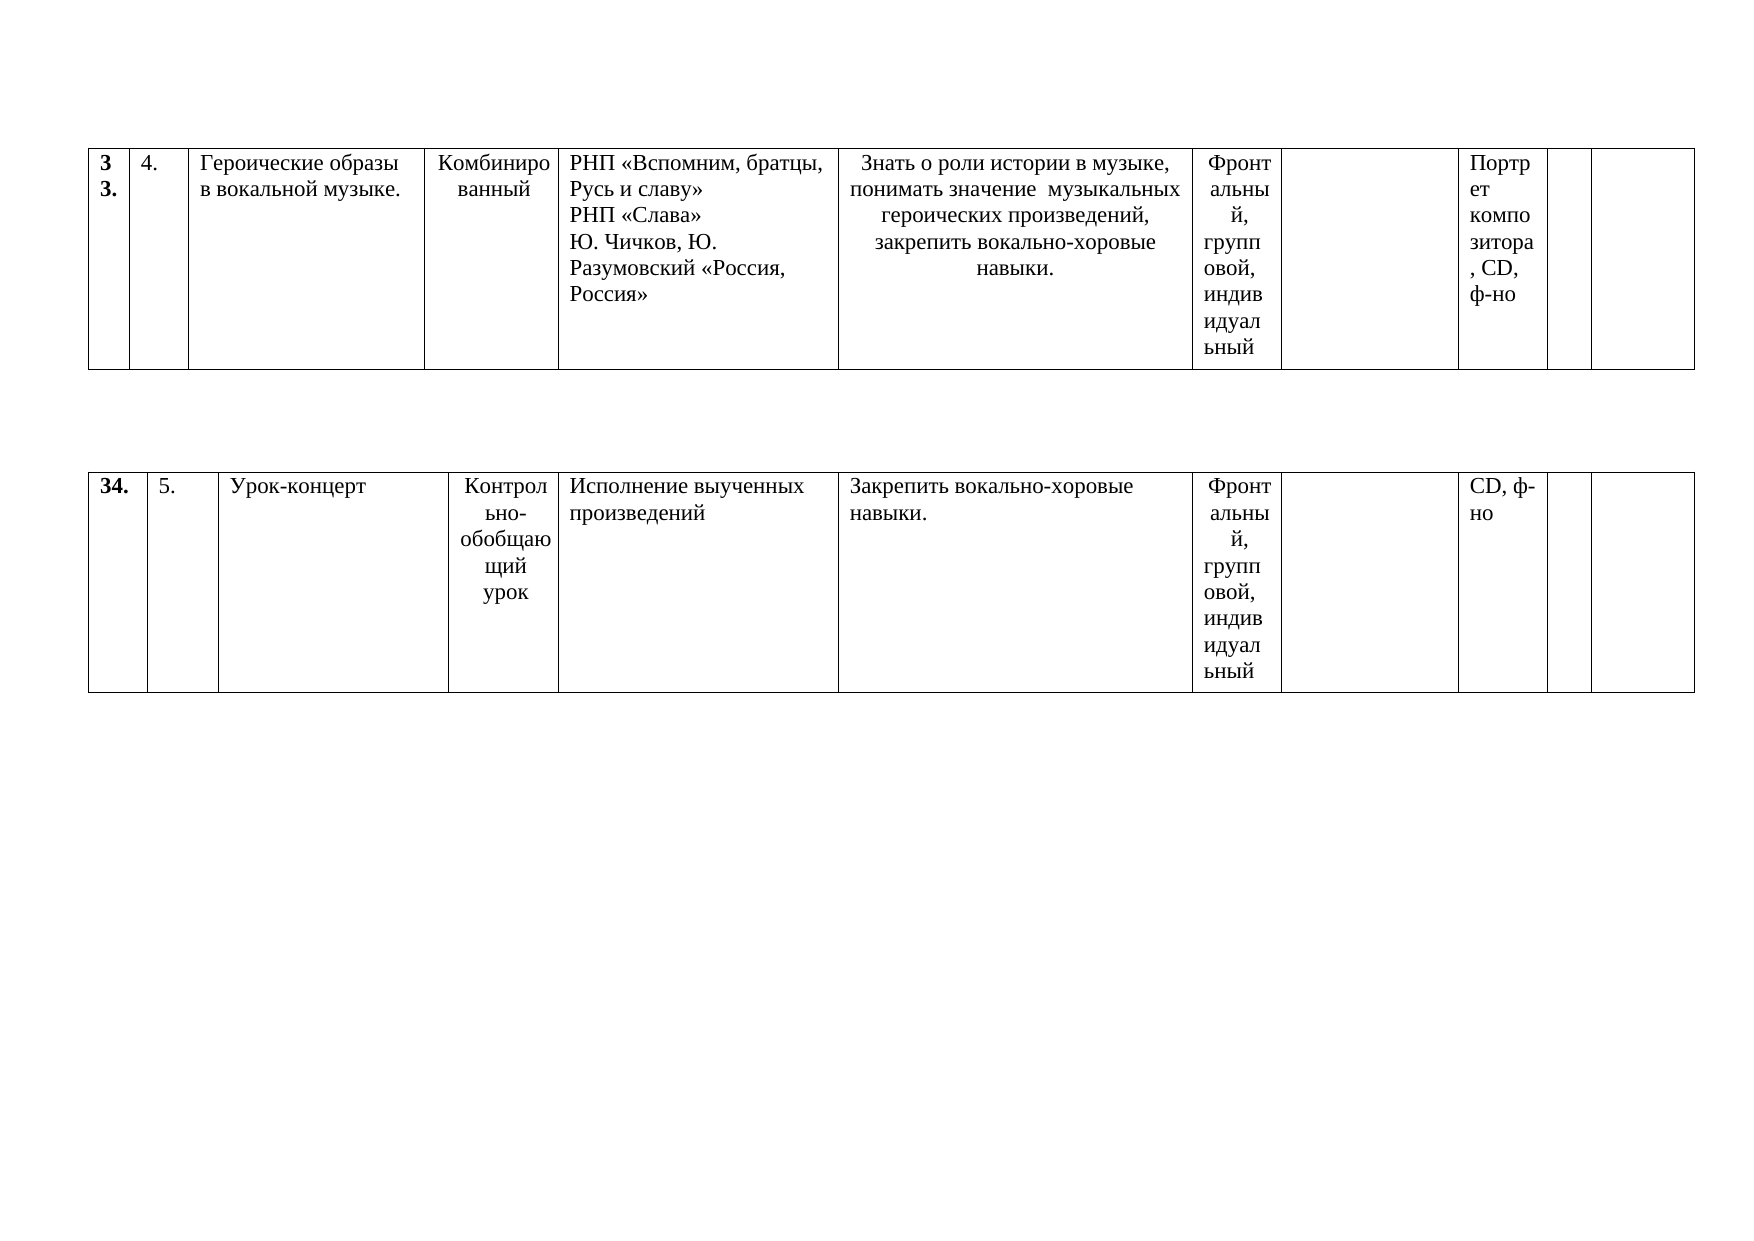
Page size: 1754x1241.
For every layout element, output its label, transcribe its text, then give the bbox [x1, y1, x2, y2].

table_header [1592, 473, 1694, 692]
table_header Фронтальный, групповой, индивидуальный [1193, 473, 1281, 692]
table_cell Комбинированный [425, 149, 558, 368]
table_header Урок-концерт [219, 473, 448, 692]
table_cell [839, 149, 1192, 368]
table_cell [1548, 149, 1591, 368]
table_header [1282, 473, 1458, 692]
table_cell [1592, 149, 1694, 368]
table_cell 33. [89, 149, 129, 368]
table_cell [189, 149, 424, 368]
table_header Контрольно-обобщающий урок [449, 473, 558, 692]
table_header 5. [148, 473, 218, 692]
table_cell 4. [130, 149, 188, 368]
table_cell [1459, 149, 1547, 368]
table_header Исполнение выученных произведений [559, 473, 838, 692]
table_header 34. [89, 473, 147, 692]
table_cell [1193, 149, 1281, 368]
table_header Закрепить вокально-хоровые навыки. [839, 473, 1192, 692]
table_header [1548, 473, 1591, 692]
table_cell [1282, 149, 1458, 368]
table_header CD, ф-но [1459, 473, 1547, 692]
table_cell РНП «Вспомним, братцы, Русь и славу» РНП «Слава» Ю. Чичков, Ю. Разумовский «Россия, Россия» [559, 149, 838, 368]
